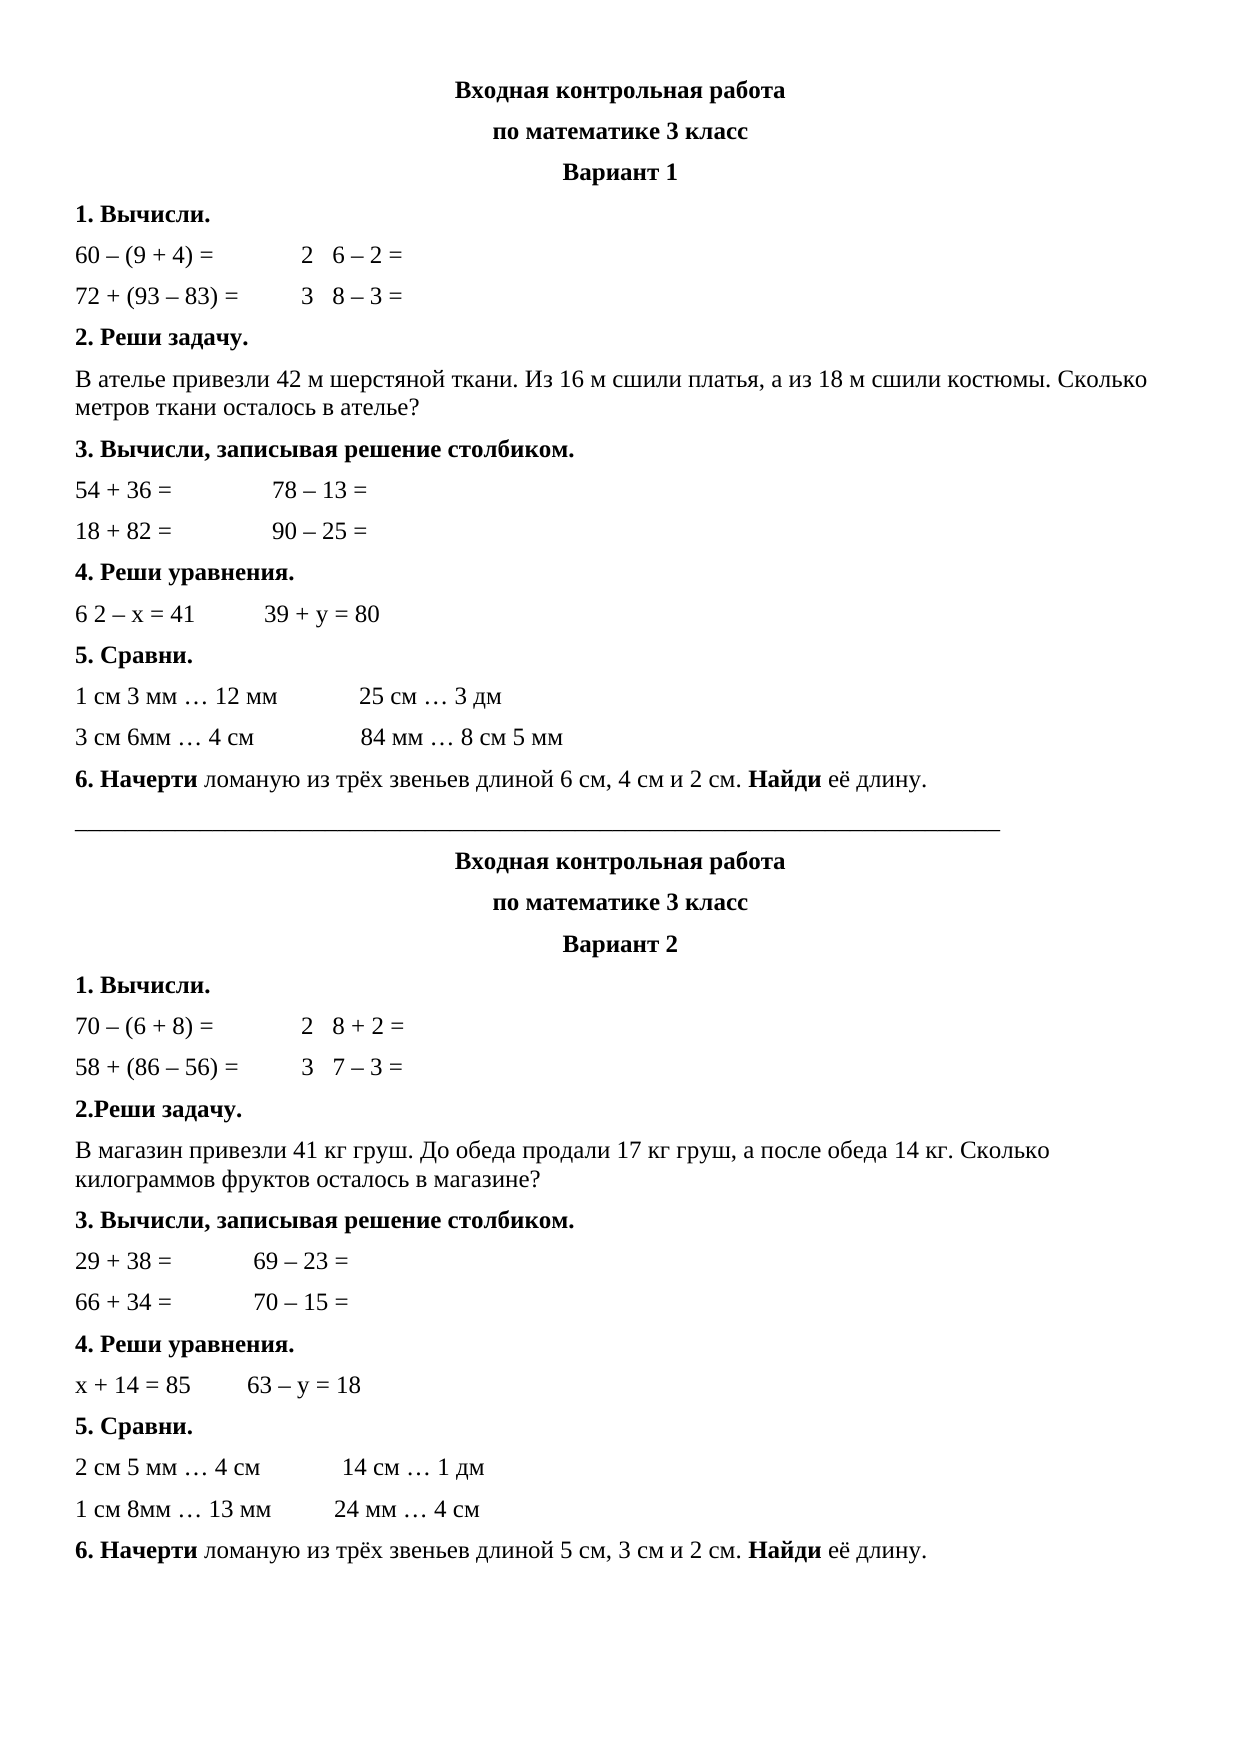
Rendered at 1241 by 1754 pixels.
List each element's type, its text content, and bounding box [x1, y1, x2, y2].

text 1. Вычисли. [75, 199, 1165, 227]
text 29 + 38 = 69 – 23 = [75, 1246, 1165, 1275]
text 58 + (86 – 56) = 3 7 – 3 = [75, 1052, 1165, 1081]
text Входная контрольная работа [75, 75, 1165, 104]
text Вариант 1 [75, 157, 1165, 186]
text 5. Сравни. [75, 1411, 1165, 1440]
text 6. Начерти ломаную из трёх звеньев длиной 5 см, 3 см и 2 см. Найди её длину. [75, 1535, 1165, 1564]
text В ателье привезли 42 м шерстяной ткани. Из 16 м сшили платья, а из 18 м сшили костюмы. Сколько метров ткани осталось в ателье? [75, 364, 1165, 421]
text по математике 3 класс [75, 887, 1165, 916]
text 3. Вычисли, записывая решение столбиком. [75, 1205, 1165, 1234]
text 6 2 – x = 41 39 + у = 80 [75, 599, 1165, 627]
text 1. Вычисли. [75, 970, 1165, 999]
text 66 + 34 = 70 – 15 = [75, 1287, 1165, 1316]
text х + 14 = 85 63 – у = 18 [75, 1370, 1165, 1399]
text 1 см 8мм … 13 мм 24 мм … 4 см [75, 1494, 1165, 1522]
text 5. Сравни. [75, 640, 1165, 669]
text Входная контрольная работа [75, 846, 1165, 875]
text 70 – (6 + 8) = 2 8 + 2 = [75, 1011, 1165, 1040]
text 6. Начерти ломаную из трёх звеньев длиной 6 см, 4 см и 2 см. Найди её длину. [75, 764, 1165, 792]
text 18 + 82 = 90 – 25 = [75, 516, 1165, 545]
text В магазин привезли 41 кг груш. До обеда продали 17 кг груш, а после обеда 14 кг. Сколько килограммов фруктов осталось в магазине? [75, 1135, 1165, 1192]
text по математике 3 класс [75, 116, 1165, 145]
text 1 см 3 мм … 12 мм 25 см … 3 дм [75, 681, 1165, 710]
text 60 – (9 + 4) = 2 6 – 2 = [75, 240, 1165, 269]
text 72 + (93 – 83) = 3 8 – 3 = [75, 281, 1165, 310]
text Вариант 2 [75, 929, 1165, 957]
text 2 см 5 мм … 4 см 14 см … 1 дм [75, 1452, 1165, 1481]
text 3 см 6мм … 4 см 84 мм … 8 см 5 мм [75, 722, 1165, 751]
text 2. Реши задачу. [75, 322, 1165, 351]
text 4. Реши уравнения. [75, 557, 1165, 586]
text 2.Реши задачу. [75, 1094, 1165, 1122]
text __________________________________________________________________________ [75, 805, 1165, 834]
text 54 + 36 = 78 – 13 = [75, 475, 1165, 504]
text 3. Вычисли, записывая решение столбиком. [75, 434, 1165, 462]
text 4. Реши уравнения. [75, 1329, 1165, 1357]
